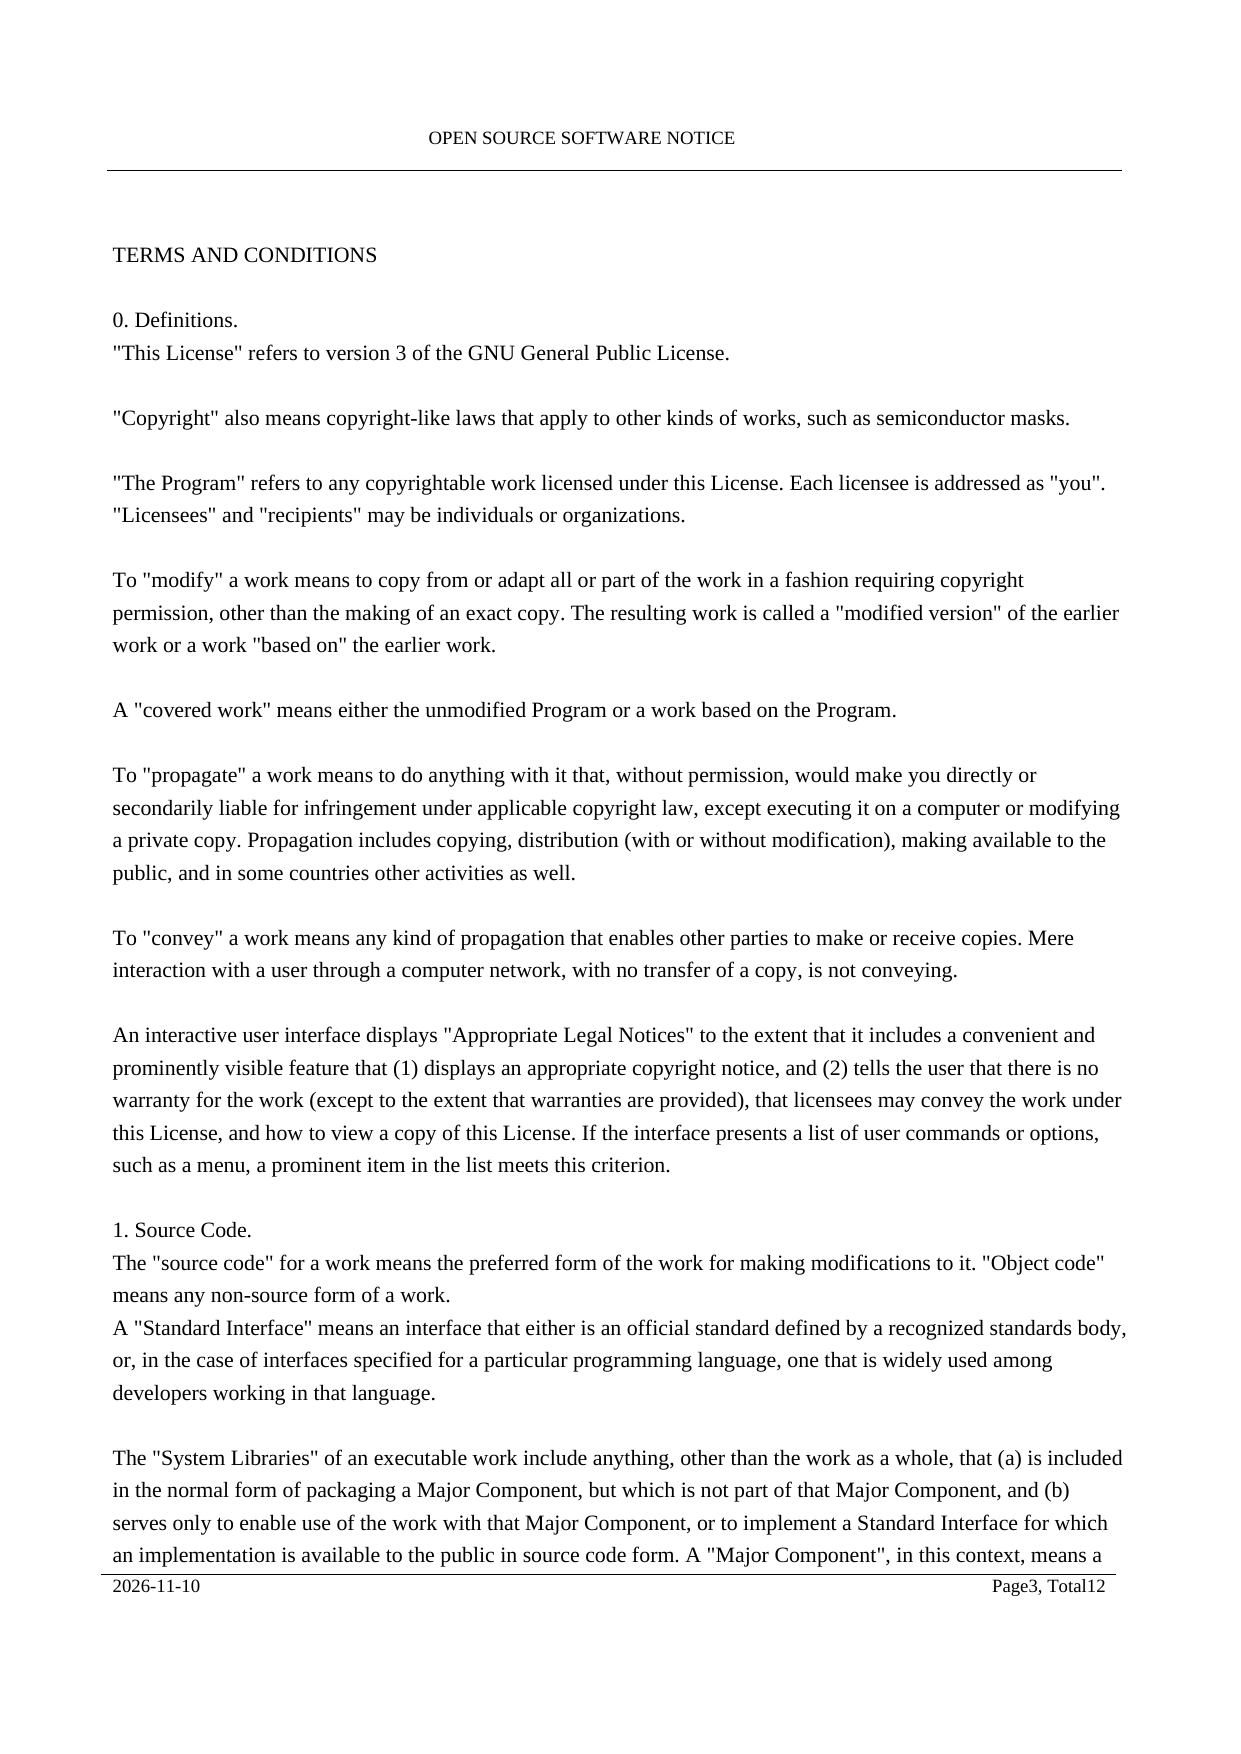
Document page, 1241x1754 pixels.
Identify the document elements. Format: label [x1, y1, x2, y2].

text [112, 206, 1128, 1571]
